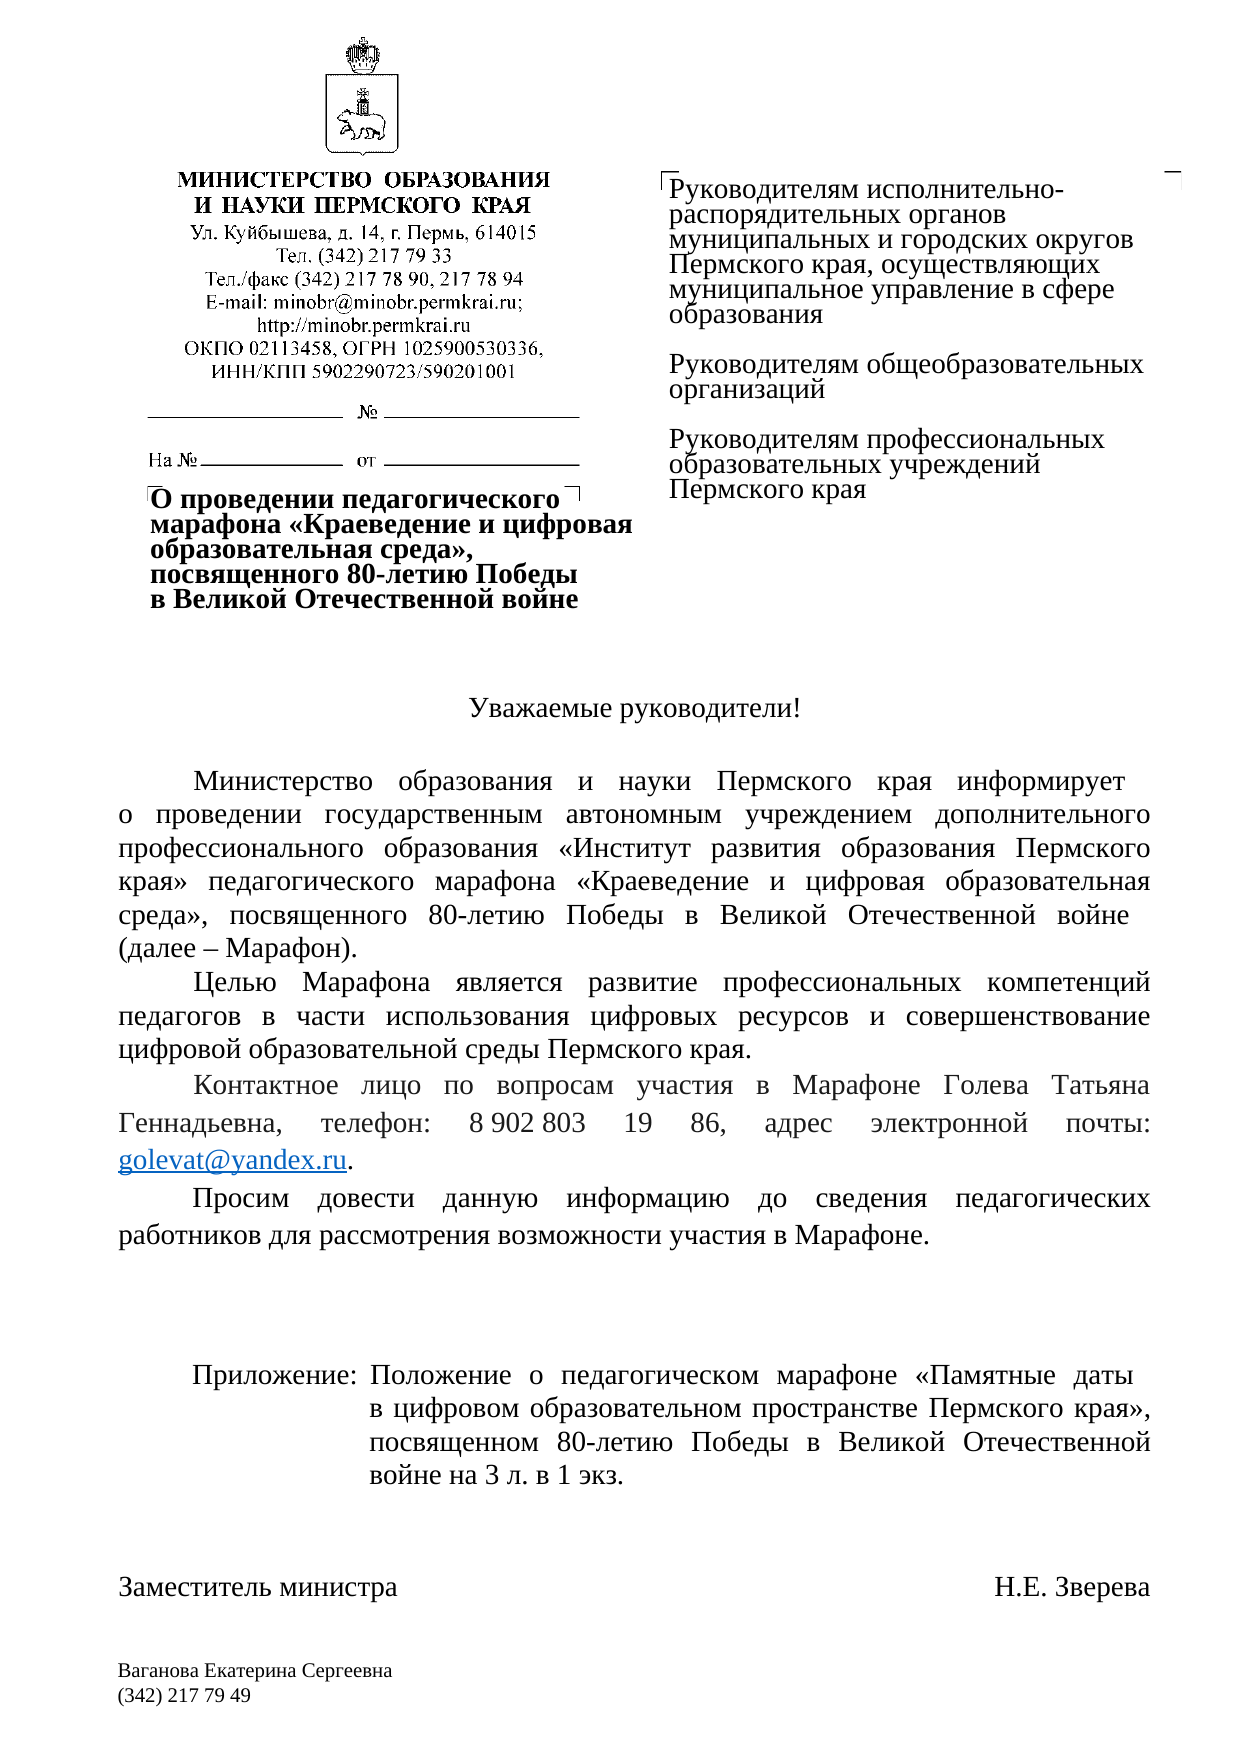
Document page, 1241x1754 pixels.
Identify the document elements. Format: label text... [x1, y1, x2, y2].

text Приложение: Положение о педагогическом марафоне «Памятные даты в цифровом образовательном пространстве Пермского края», посвященном 80-летию Победы в Великой Отечественной войне на 3 л. в 1 экз. [192, 1357, 1152, 1491]
text Заместитель министра Н.Е. Зверева [118, 1566, 1152, 1603]
picture [707, 486, 713, 497]
text Уважаемые руководители! [118, 688, 1152, 725]
text Просим довести данную информацию до сведения педагогических работников для рассмотрения возможности участия в Марафоне. [118, 1177, 1152, 1252]
picture [830, 486, 836, 497]
picture [147, 37, 1182, 501]
text Контактное лицо по вопросам участия в Марафоне Голева Татьяна Геннадьевна, телефон: 8 902 803 19 86, адрес электронной почты: golevat@yandex.ru. [118, 1065, 1152, 1177]
picture [156, 490, 167, 501]
text Министерство образования и науки Пермского края информирует о проведении государственным автономным учреждением дополнительного профессионального образования «Институт развития образования Пермского края» педагогического марафона «Краеведение и цифровая образовательная среда», посвященного 80-летию Победы в Великой Отечественной войне (далее – Марафон). [118, 763, 1152, 964]
text Целью Марафона является развитие профессиональных компетенций педагогов в части использования цифровых ресурсов и совершенствование цифровой образовательной среды Пермского края. [118, 964, 1152, 1065]
